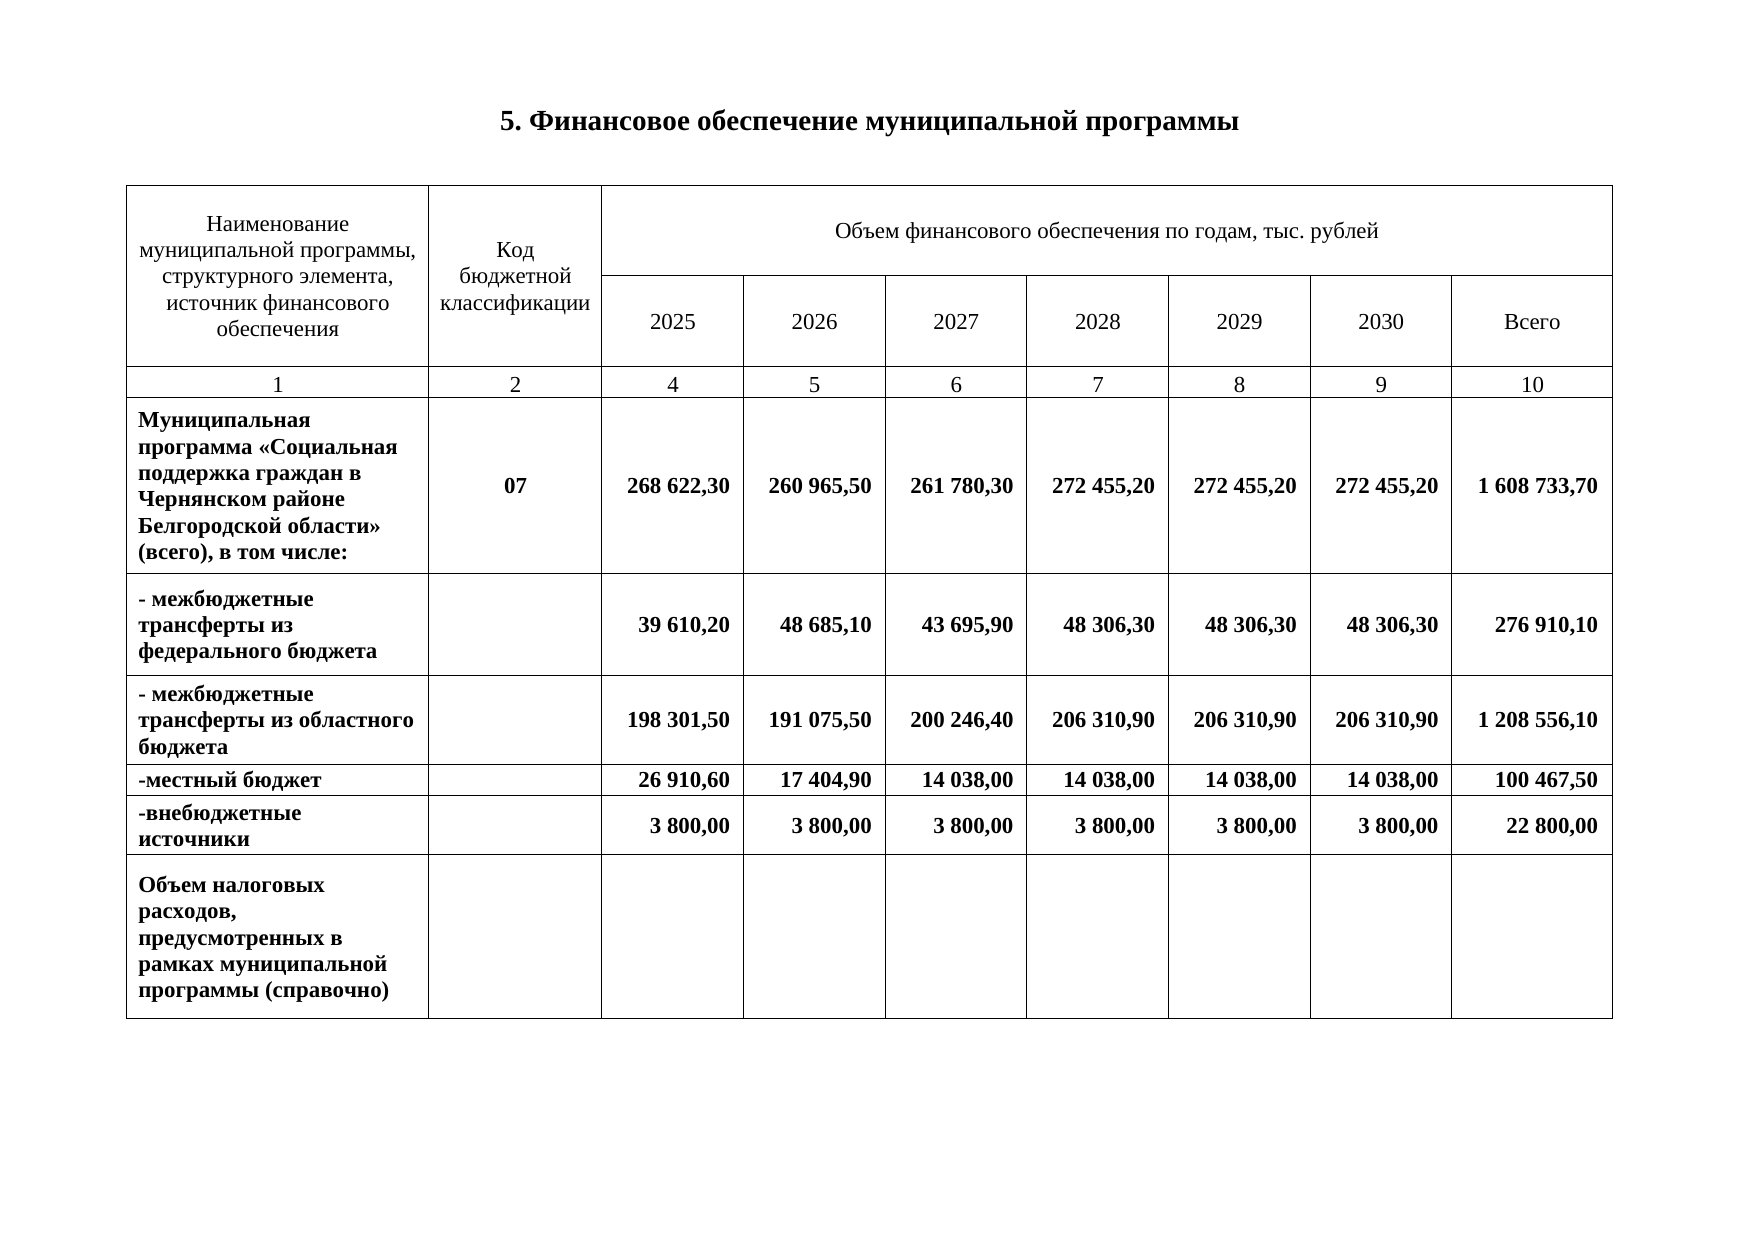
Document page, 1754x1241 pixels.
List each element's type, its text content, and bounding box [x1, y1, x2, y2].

table_cell [1452, 855, 1612, 1018]
table_cell 2026 [744, 276, 885, 366]
table_cell - межбюджетные трансферты из областного бюджета [127, 676, 428, 764]
table_cell 48 306,30 [1311, 574, 1451, 674]
table_cell 2030 [1311, 276, 1451, 366]
table_cell 100 467,50 [1452, 765, 1612, 795]
table_cell [744, 855, 885, 1018]
table_cell 14 038,00 [1169, 765, 1310, 795]
table_header Наименование муниципальной программы, структурного элемента, источник финансового обеспечения [127, 186, 428, 366]
table_cell 14 038,00 [1027, 765, 1168, 795]
table_cell 07 [429, 398, 601, 573]
table_cell Муниципальная программа «Социальная поддержка граждан в Чернянском районе Белгородской области» (всего), в том числе: [127, 398, 428, 573]
table_cell [429, 765, 601, 795]
table_cell 2 [429, 367, 601, 397]
table_cell 48 306,30 [1027, 574, 1168, 674]
table_cell 272 455,20 [1169, 398, 1310, 573]
table_cell 3 800,00 [886, 796, 1026, 854]
table_cell Объем налоговых расходов, предусмотренных в рамках муниципальной программы (справочно) [127, 855, 428, 1018]
table_cell 272 455,20 [1027, 398, 1168, 573]
table_cell 200 246,40 [886, 676, 1026, 764]
table_cell 4 [602, 367, 743, 397]
table_header Код бюджетной классификации [429, 186, 601, 366]
table_cell 261 780,30 [886, 398, 1026, 573]
table_cell 8 [1169, 367, 1310, 397]
table_cell 276 910,10 [1452, 574, 1612, 674]
table_cell 3 800,00 [1027, 796, 1168, 854]
table_header Объем финансового обеспечения по годам, тыс. рублей [602, 186, 1612, 275]
table_cell 2029 [1169, 276, 1310, 366]
table_cell 206 310,90 [1027, 676, 1168, 764]
table_cell 198 301,50 [602, 676, 743, 764]
table_cell 1 [127, 367, 428, 397]
table_cell 10 [1452, 367, 1612, 397]
table_cell 191 075,50 [744, 676, 885, 764]
table_cell 7 [1027, 367, 1168, 397]
table_cell 268 622,30 [602, 398, 743, 573]
table_cell -внебюджетные источники [127, 796, 428, 854]
table_cell 3 800,00 [744, 796, 885, 854]
table_cell 3 800,00 [1169, 796, 1310, 854]
subtitle 5. Финансовое обеспечение муниципальной программы [59, 103, 1680, 137]
table_cell [1027, 855, 1168, 1018]
table_cell 2025 [602, 276, 743, 366]
table_cell 22 800,00 [1452, 796, 1612, 854]
table_cell 206 310,90 [1311, 676, 1451, 764]
table_cell 206 310,90 [1169, 676, 1310, 764]
table_cell 48 685,10 [744, 574, 885, 674]
table_cell 1 608 733,70 [1452, 398, 1612, 573]
table_cell 26 910,60 [602, 765, 743, 795]
table_cell - межбюджетные трансферты из федерального бюджета [127, 574, 428, 674]
table_cell Всего [1452, 276, 1612, 366]
table_cell 3 800,00 [602, 796, 743, 854]
table_cell 1 208 556,10 [1452, 676, 1612, 764]
table_cell 3 800,00 [1311, 796, 1451, 854]
table_cell [886, 855, 1026, 1018]
table_cell 260 965,50 [744, 398, 885, 573]
table_cell 2027 [886, 276, 1026, 366]
table_cell [602, 855, 743, 1018]
table_cell 43 695,90 [886, 574, 1026, 674]
table_cell 14 038,00 [1311, 765, 1451, 795]
table_cell [429, 574, 601, 674]
table_cell 48 306,30 [1169, 574, 1310, 674]
table_cell [1311, 855, 1451, 1018]
table_cell -местный бюджет [127, 765, 428, 795]
table_cell 14 038,00 [886, 765, 1026, 795]
table_cell 2028 [1027, 276, 1168, 366]
table_cell 6 [886, 367, 1026, 397]
table_cell 5 [744, 367, 885, 397]
table_cell 39 610,20 [602, 574, 743, 674]
table_cell 272 455,20 [1311, 398, 1451, 573]
table_cell 9 [1311, 367, 1451, 397]
table_cell 17 404,90 [744, 765, 885, 795]
table_cell [429, 676, 601, 764]
table_cell [429, 796, 601, 854]
table_cell [1169, 855, 1310, 1018]
table_cell [429, 855, 601, 1018]
